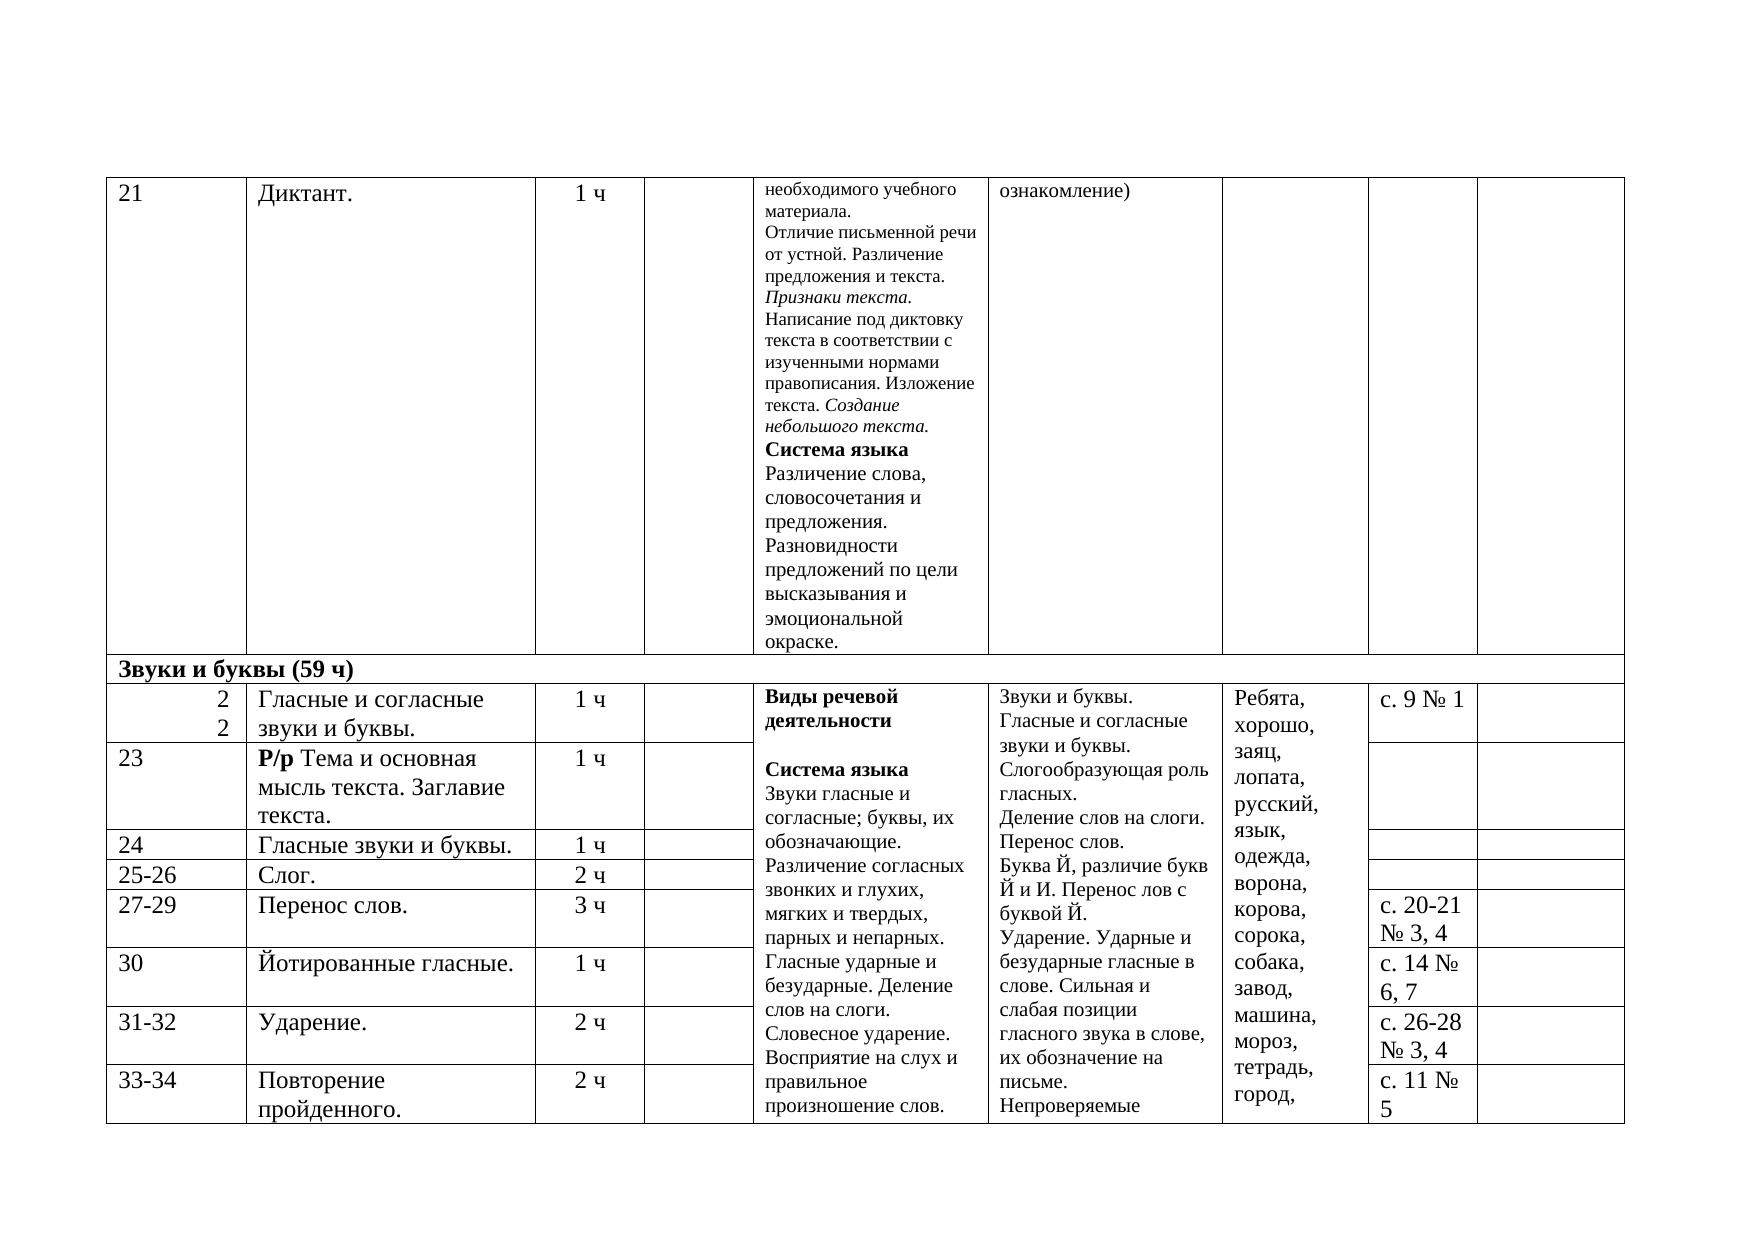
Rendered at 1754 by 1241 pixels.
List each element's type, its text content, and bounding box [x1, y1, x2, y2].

table_cell [645, 890, 753, 947]
table_cell [645, 178, 753, 653]
table_cell Р/р Тема и основная мысль текста. Заглавие текста. [247, 743, 535, 829]
table_cell [645, 1007, 753, 1064]
table_cell 33-34 [107, 1065, 246, 1123]
table_cell Звуки и буквы (59 ч) [107, 655, 1624, 683]
table_cell с. 14 № 6, 7 [1369, 948, 1477, 1006]
table_cell 1 ч [536, 830, 644, 859]
table_cell 1 ч [536, 948, 644, 1006]
table_cell [645, 830, 753, 859]
table_cell Слог. [247, 860, 535, 889]
table_cell [1478, 860, 1624, 889]
table_cell 24 [107, 830, 246, 859]
table_cell [1478, 1065, 1624, 1123]
table_cell [1478, 178, 1624, 653]
table_cell 2 ч [536, 1007, 644, 1064]
table_cell 25-26 [107, 860, 246, 889]
table_cell Перенос слов. [247, 890, 535, 947]
table_cell Ребята, хорошо, заяц, лопата, русский, язык, одежда, ворона, корова, сорока, собака, завод, машина, мороз, тетрадь, город, сапоги, медведь, класс, дежурный, сахар, молоко, горох. [1223, 684, 1368, 1123]
table_cell 23 [107, 743, 246, 829]
table_cell с. 26-28 № 3, 4 [1369, 1007, 1477, 1064]
table_cell 2 ч [536, 860, 644, 889]
table_cell Йотированные гласные. [247, 948, 535, 1006]
table_cell [645, 1065, 753, 1123]
table_cell с. 20-21 № 3, 4 [1369, 890, 1477, 947]
table_cell Гласные звуки и буквы. [247, 830, 535, 859]
table_cell 27-29 [107, 890, 246, 947]
table_cell [1478, 890, 1624, 947]
table_cell Виды речевой деятельности Система языка Звуки гласные и согласные; буквы, их обозначающие. Различение согласных звонких и глухих, мягких и твердых, парных и непарных. Гласные ударные и безударные. Деление слов на слоги. Словесное ударение. Восприятие на слух и правильное произношение слов. Русский алфавит. Обозначение мягкости согласных звуков на письме. Употребление пробела между словами, знака переноса. Правописание безударных гласных, парных звонких и глухих согласных. Правописание сочетаний жи-ши, ча-ща, чу-щу, чк-чн. Употребление разделительного ь. Разные способы проверки правописания слов: изменение формы слова. [754, 684, 988, 1123]
table_cell 1 ч [536, 743, 644, 829]
table_cell 21 [107, 178, 246, 653]
table_cell с. 11 № 5 [1369, 1065, 1477, 1123]
table_cell [1369, 860, 1477, 889]
table_cell Повторение пройденного. [247, 1065, 535, 1123]
table_cell [645, 684, 753, 742]
table_cell Гласные и согласные звуки и буквы. [247, 684, 535, 742]
table_cell 30 [107, 948, 246, 1006]
table_cell [645, 948, 753, 1006]
table_cell 22 [107, 684, 246, 742]
table_cell 1 ч [536, 684, 644, 742]
table_cell [645, 860, 753, 889]
table_cell 1 ч [536, 178, 644, 653]
table_cell [1478, 684, 1624, 742]
table_cell 2 ч [536, 1065, 644, 1123]
table_cell Ударение. [247, 1007, 535, 1064]
table_cell [1478, 948, 1624, 1006]
table_cell [1369, 830, 1477, 859]
table_cell [1478, 1007, 1624, 1064]
table_cell Звуки и буквы. Гласные и согласные звуки и буквы. Слогообразующая роль гласных. Деление слов на слоги. Перенос слов. Буква Й, различие букв Й и И. Перенос лов с буквой Й. Ударение. Ударные и безударные гласные в слове. Сильная и слабая позиции гласного звука в слове, их обозначение на письме. Непроверяемые безударные гласные. Произношение парных и непарных звонких и глухих согласных на конце слова. Сильная и слабая позиции парных согласных звуков в слове, их обозначение на письме. Твердые и мягкие согласные. Обозначение мягких согласных на письме ь или гласными буквами е, ё, ю, я, и. Разделительный мягкий знак. Алфавит. Большая буква в именах, отчествах, фамилиях, кличках животных, названиях городов, рек. [989, 684, 1222, 1123]
table_cell 31-32 [107, 1007, 246, 1064]
table_cell [1478, 830, 1624, 859]
table_cell [1369, 178, 1477, 653]
table_cell [1478, 743, 1624, 829]
table_cell Диктант. [247, 178, 535, 653]
table_cell [1369, 743, 1477, 829]
table_cell с. 9 № 1 [1369, 684, 1477, 742]
table_cell 3 ч [536, 890, 644, 947]
table_cell [645, 743, 753, 829]
